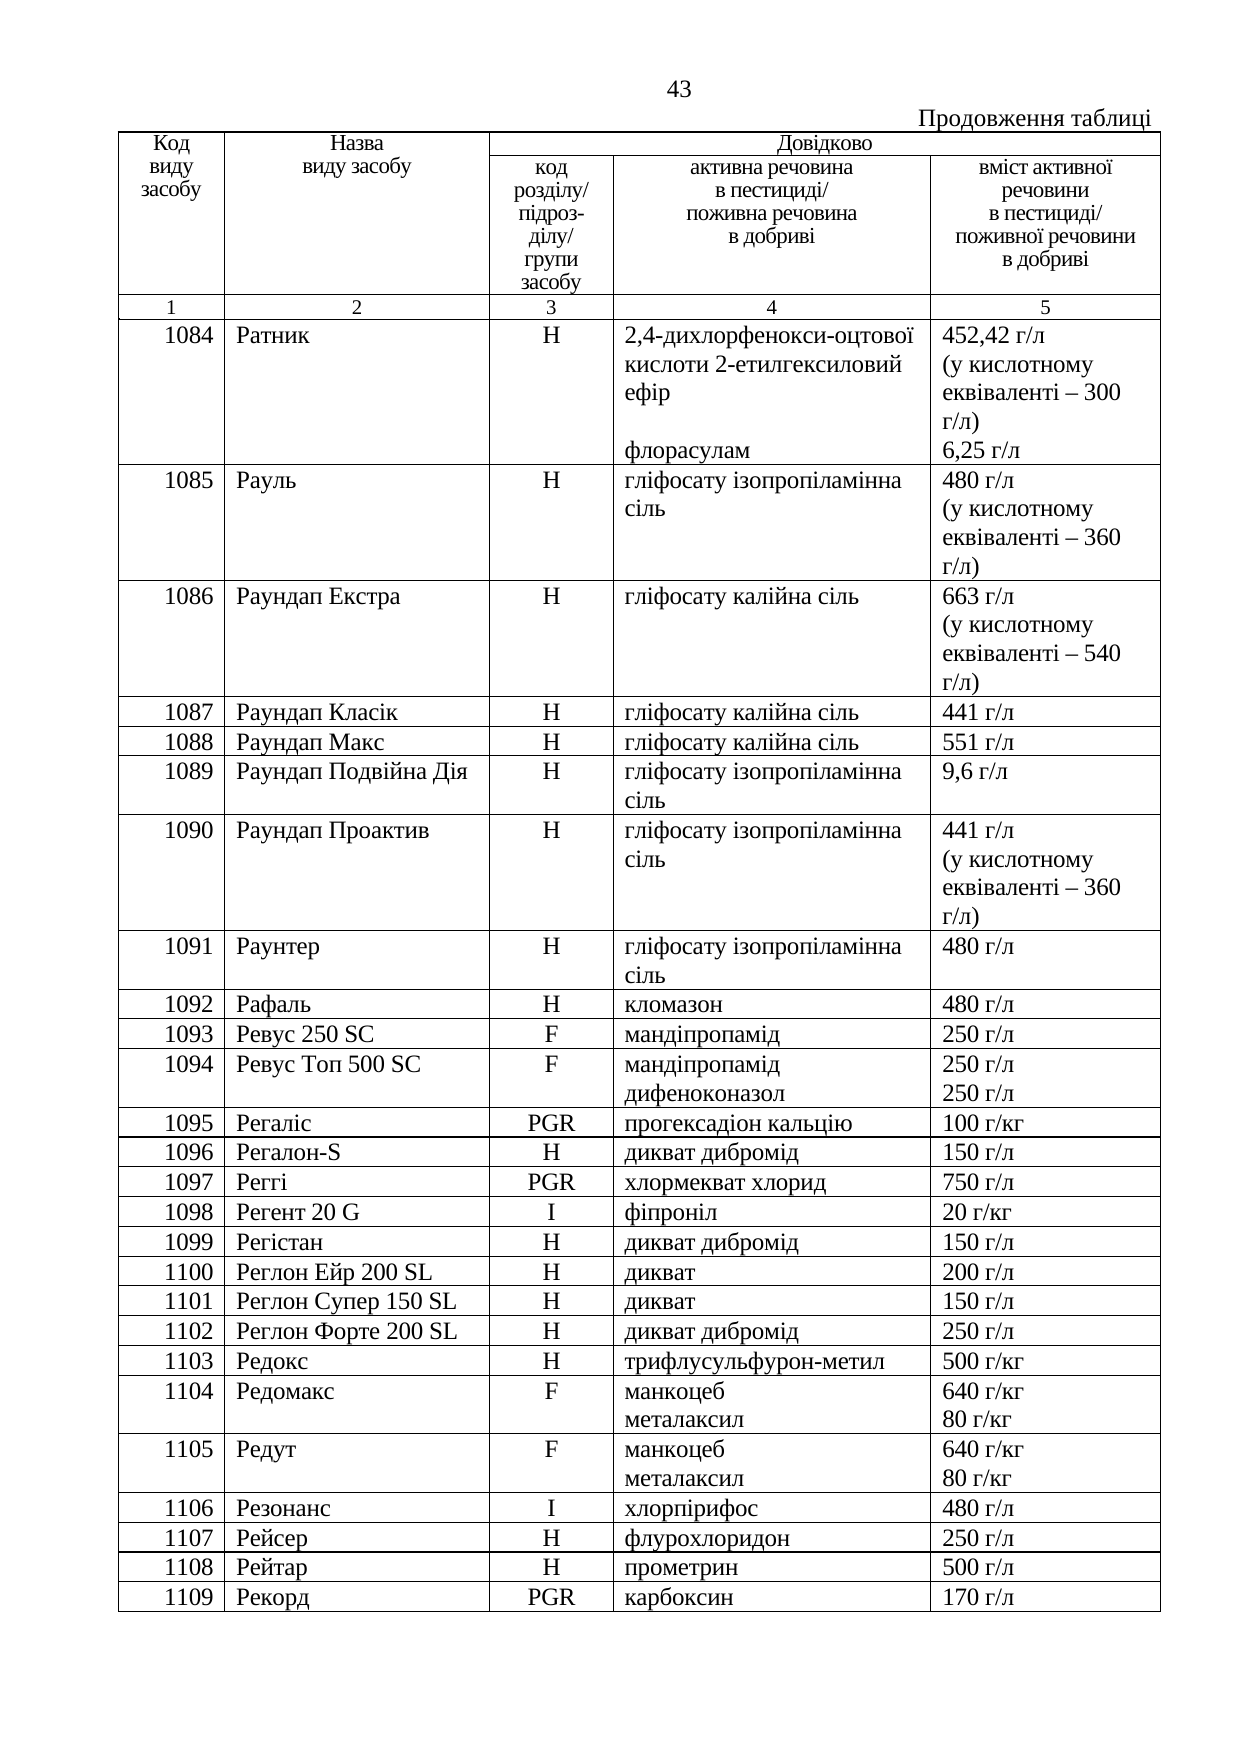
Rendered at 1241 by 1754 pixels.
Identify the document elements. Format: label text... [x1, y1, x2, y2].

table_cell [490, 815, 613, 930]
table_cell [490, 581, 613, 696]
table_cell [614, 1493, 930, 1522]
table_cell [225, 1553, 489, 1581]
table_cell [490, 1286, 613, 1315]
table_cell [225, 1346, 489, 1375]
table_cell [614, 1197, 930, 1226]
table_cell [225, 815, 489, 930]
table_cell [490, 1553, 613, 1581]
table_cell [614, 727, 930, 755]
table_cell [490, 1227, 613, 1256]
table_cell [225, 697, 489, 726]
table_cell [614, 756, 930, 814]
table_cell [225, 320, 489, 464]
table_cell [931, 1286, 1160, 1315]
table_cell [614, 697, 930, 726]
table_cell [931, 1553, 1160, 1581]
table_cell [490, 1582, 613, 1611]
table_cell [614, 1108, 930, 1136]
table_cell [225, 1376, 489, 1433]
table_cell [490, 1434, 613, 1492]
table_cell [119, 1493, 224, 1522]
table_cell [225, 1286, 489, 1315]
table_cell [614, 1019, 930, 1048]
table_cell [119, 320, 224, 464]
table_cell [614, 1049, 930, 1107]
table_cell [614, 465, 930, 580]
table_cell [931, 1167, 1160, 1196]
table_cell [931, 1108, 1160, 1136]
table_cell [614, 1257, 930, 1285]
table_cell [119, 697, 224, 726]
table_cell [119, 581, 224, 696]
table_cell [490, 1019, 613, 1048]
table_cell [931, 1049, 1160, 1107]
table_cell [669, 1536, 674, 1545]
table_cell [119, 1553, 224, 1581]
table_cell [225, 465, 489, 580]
table_cell 4 [614, 295, 930, 319]
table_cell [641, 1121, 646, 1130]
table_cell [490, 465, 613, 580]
table_cell вміст активної речовини в пестициді/ поживної речовини в добриві [931, 156, 1160, 294]
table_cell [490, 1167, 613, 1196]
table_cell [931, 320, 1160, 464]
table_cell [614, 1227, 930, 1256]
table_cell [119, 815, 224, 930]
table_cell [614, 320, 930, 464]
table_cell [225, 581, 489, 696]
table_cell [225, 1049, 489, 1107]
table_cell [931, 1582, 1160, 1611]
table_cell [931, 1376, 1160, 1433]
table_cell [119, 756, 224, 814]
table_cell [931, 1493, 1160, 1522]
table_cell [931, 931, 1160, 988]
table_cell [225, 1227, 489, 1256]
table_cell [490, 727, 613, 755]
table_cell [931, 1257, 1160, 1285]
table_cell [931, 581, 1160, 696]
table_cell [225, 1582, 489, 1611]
table_cell 5 [931, 295, 1160, 319]
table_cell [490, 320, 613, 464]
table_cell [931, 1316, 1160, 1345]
table_cell 3 [490, 295, 613, 319]
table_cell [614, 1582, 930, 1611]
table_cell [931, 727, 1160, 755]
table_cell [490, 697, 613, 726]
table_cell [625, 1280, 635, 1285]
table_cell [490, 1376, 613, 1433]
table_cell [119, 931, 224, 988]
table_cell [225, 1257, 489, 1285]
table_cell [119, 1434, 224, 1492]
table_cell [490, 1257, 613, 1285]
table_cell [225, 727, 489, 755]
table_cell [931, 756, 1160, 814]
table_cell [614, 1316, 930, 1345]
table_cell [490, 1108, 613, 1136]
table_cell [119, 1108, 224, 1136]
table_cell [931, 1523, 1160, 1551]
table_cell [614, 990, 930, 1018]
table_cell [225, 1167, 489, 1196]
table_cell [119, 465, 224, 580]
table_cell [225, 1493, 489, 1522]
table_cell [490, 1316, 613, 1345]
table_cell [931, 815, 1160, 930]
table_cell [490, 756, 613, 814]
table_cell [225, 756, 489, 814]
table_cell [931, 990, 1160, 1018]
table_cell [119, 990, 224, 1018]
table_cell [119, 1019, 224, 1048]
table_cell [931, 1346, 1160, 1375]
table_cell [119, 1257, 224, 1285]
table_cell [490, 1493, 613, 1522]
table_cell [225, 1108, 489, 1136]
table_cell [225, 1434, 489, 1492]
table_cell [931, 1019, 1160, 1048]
table_header Назва виду засобу [225, 133, 489, 294]
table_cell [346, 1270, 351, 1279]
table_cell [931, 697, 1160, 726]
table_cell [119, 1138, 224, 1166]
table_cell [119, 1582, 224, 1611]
table_cell 2 [225, 295, 489, 319]
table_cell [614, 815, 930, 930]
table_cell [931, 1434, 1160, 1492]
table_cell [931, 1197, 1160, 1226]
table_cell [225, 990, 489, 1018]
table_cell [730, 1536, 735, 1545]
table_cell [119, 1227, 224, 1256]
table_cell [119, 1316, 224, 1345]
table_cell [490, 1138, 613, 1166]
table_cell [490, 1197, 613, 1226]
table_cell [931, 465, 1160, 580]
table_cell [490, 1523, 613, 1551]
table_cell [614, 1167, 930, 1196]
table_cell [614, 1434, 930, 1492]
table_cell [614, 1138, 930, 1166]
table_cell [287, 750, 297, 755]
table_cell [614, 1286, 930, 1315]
table_header Довідково [490, 133, 1160, 155]
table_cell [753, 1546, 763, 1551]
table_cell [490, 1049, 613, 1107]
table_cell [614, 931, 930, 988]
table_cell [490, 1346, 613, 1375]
table_header Код виду засобу [119, 133, 224, 294]
table_cell активна речовина в пестициді/ поживна речовина в добриві [614, 156, 930, 294]
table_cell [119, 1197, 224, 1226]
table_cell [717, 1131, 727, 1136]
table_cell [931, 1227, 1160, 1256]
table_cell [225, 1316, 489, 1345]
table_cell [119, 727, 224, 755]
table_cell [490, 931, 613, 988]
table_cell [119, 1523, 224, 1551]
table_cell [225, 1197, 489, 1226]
table_cell код розділу/ підроз-ділу/ групи засобу [490, 156, 613, 294]
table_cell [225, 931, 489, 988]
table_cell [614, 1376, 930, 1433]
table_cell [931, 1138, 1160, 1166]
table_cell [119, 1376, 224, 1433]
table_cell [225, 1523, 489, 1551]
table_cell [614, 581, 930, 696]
table_cell 1 [119, 295, 224, 319]
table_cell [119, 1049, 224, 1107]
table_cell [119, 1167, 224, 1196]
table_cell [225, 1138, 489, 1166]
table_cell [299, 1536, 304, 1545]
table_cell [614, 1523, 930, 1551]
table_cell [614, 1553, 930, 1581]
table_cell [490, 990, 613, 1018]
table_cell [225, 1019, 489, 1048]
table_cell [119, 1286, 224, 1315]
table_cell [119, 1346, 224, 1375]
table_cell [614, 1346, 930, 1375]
